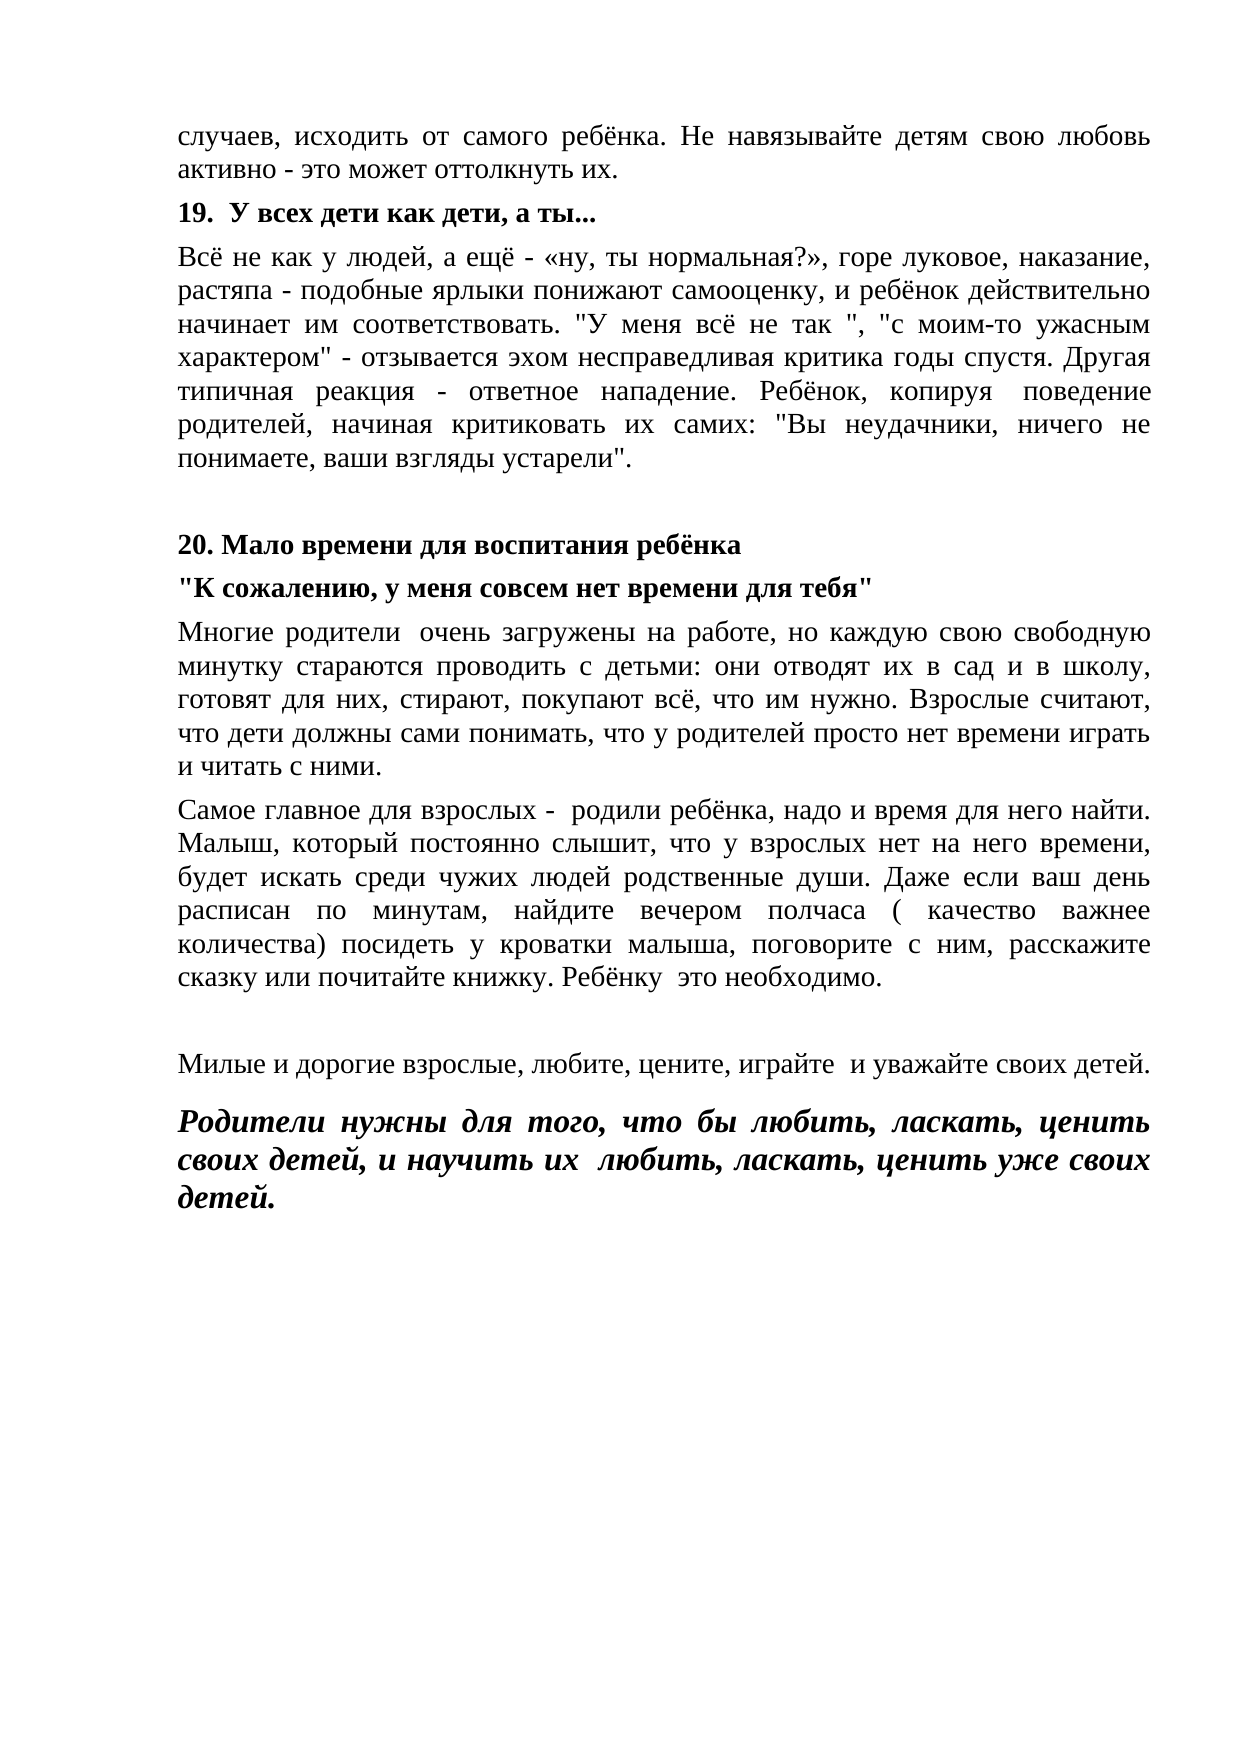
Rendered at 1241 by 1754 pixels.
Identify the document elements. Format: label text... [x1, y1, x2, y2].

text Всё не как у людей, а ещё - «ну, ты нормальная?», горе луковое, наказание, растяпа - подобные ярлыки понижают самооценку, и ребёнок действительно начинает им соответствовать. "У меня всё не так ", "с моим-то ужасным характером" - отзывается эхом несправедливая критика годы спустя. Другая типичная реакция - ответное нападение. Ребёнок, копируя поведение родителей, начиная критиковать их самих: "Вы неудачники, ничего не понимаете, ваши взгляды устарели". [177, 239, 1152, 473]
text Многие родители очень загружены на работе, но каждую свою свободную минутку стараются проводить с детьми: они отводят их в сад и в школу, готовят для них, стирают, покупают всё, что им нужно. Взрослые считают, что дети должны сами понимать, что у родителей просто нет времени играть и читать с ними. [177, 614, 1152, 782]
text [177, 118, 1152, 185]
text Милые и дорогие взрослые, любите, цените, играйте и уважайте своих детей. [177, 1047, 1152, 1080]
text 19. У всех дети как дети, а ты... [177, 195, 1152, 229]
text "К сожалению, у меня совсем нет времени для тебя" [177, 571, 1152, 604]
text 20. Мало времени для воспитания ребёнка [177, 527, 1152, 561]
text Самое главное для взрослых - родили ребёнка, надо и время для него найти. Малыш, который постоянно слышит, что у взрослых нет на него времени, будет искать среди чужих людей родственные души. Даже если ваш день расписан по минутам, найдите вечером полчаса ( качество важнее количества) посидеть у кроватки малыша, поговорите с ним, расскажите сказку или почитайте книжку. Ребёнку это необходимо. [177, 792, 1152, 993]
text Родители нужны для того, что бы любить, ласкать, ценить своих детей, и научить их любить, ласкать, ценить уже своих детей. [177, 1101, 1152, 1216]
